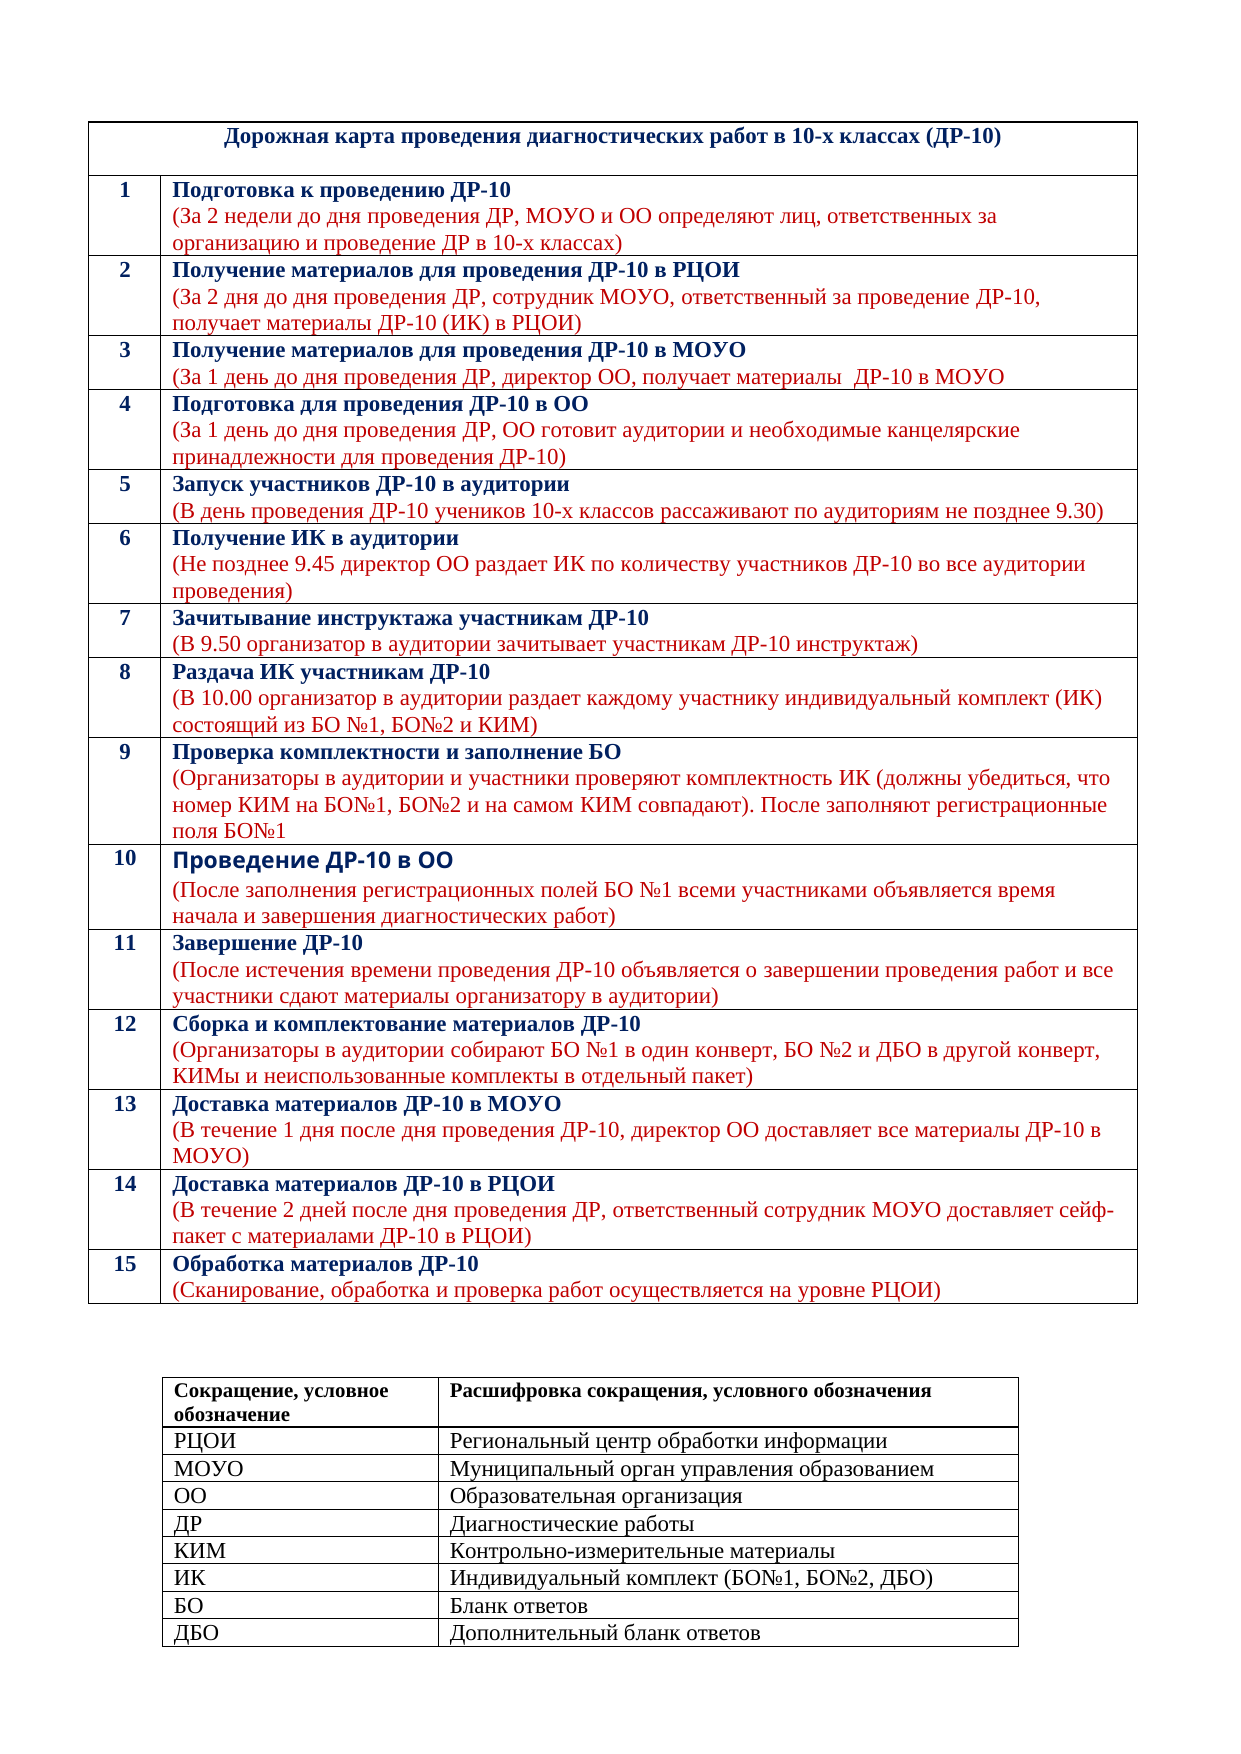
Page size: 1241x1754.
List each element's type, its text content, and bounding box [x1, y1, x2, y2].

table_cell Доставка материалов ДР-10 в РЦОИ (В течение 2 дней после дня проведения ДР, ответственный сотрудник МОУО доставляет сейф-пакет с материалами ДР-10 в РЦОИ) [161, 1170, 1137, 1249]
table_cell Получение ИК в аудитории (Не позднее 9.45 директор ОО раздает ИК по количеству участников ДР-10 во все аудитории проведения) [161, 524, 1137, 603]
table_cell ДР [163, 1510, 438, 1536]
table_cell ДБО [163, 1619, 438, 1646]
table_cell КИМ [163, 1537, 438, 1563]
table_header Сокращение, условное обозначение [163, 1378, 438, 1426]
table_cell Раздача ИК участникам ДР-10 (В 10.00 организатор в аудитории раздает каждому участнику индивидуальный комплект (ИК) состоящий из БО №1, БО№2 и КИМ) [161, 658, 1137, 737]
table_cell Зачитывание инструктажа участникам ДР-10 (В 9.50 организатор в аудитории зачитывает участникам ДР-10 инструктаж) [161, 604, 1137, 657]
table_cell Получение материалов для проведения ДР-10 в МОУО (За 1 день до дня проведения ДР, директор ОО, получает материалы ДР-10 в МОУО [161, 336, 1137, 389]
table_cell 1 [89, 176, 160, 255]
table_cell Проведение ДР-10 в ОО (После заполнения регистрационных полей БО №1 всеми участниками объявляется время начала и завершения диагностических работ) [161, 845, 1137, 928]
table_cell 15 [89, 1250, 160, 1303]
table_cell 6 [89, 524, 160, 603]
table_cell Обработка материалов ДР-10 (Сканирование, обработка и проверка работ осуществляется на уровне РЦОИ) [161, 1250, 1137, 1303]
table_cell ИК [163, 1564, 438, 1591]
table_cell Индивидуальный комплект (БО№1, БО№2, ДБО) [439, 1564, 1018, 1591]
table_cell Доставка материалов ДР-10 в МОУО (В течение 1 дня после дня проведения ДР-10, директор ОО доставляет все материалы ДР-10 в МОУО) [161, 1090, 1137, 1169]
table_cell Завершение ДР-10 (После истечения времени проведения ДР-10 объявляется о завершении проведения работ и все участники сдают материалы организатору в аудитории) [161, 930, 1137, 1008]
table_cell 8 [89, 658, 160, 737]
table_header Дорожная карта проведения диагностических работ в 10-х классах (ДР-10) [89, 123, 1137, 175]
table_cell Образовательная организация [439, 1482, 1018, 1508]
table_cell 10 [89, 845, 160, 928]
table_cell 5 [89, 470, 160, 523]
table_cell Региональный центр обработки информации [439, 1428, 1018, 1454]
table_cell 2 [89, 256, 160, 335]
table_cell 13 [89, 1090, 160, 1169]
table_cell 12 [89, 1010, 160, 1089]
table_cell Дополнительный бланк ответов [439, 1619, 1018, 1646]
table_cell Подготовка к проведению ДР-10 (За 2 недели до дня проведения ДР, МОУО и ОО определяют лиц, ответственных за организацию и проведение ДР в 10-х классах) [161, 176, 1137, 255]
table_cell РЦОИ [163, 1428, 438, 1454]
table_cell 3 [89, 336, 160, 389]
table_cell Проверка комплектности и заполнение БО (Организаторы в аудитории и участники проверяют комплектность ИК (должны убедиться, что номер КИМ на БО№1, БО№2 и на самом КИМ совпадают). После заполняют регистрационные поля БО№1 [161, 738, 1137, 843]
table_cell БО [163, 1592, 438, 1618]
table_cell Сборка и комплектование материалов ДР-10 (Организаторы в аудитории собирают БО №1 в один конверт, БО №2 и ДБО в другой конверт, КИМы и неиспользованные комплекты в отдельный пакет) [161, 1010, 1137, 1089]
table_cell ОО [163, 1482, 438, 1508]
table_cell Муниципальный орган управления образованием [439, 1455, 1018, 1481]
table_cell 4 [89, 390, 160, 469]
table_cell 14 [89, 1170, 160, 1249]
table_header Расшифровка сокращения, условного обозначения [439, 1378, 1018, 1426]
table_cell Бланк ответов [439, 1592, 1018, 1618]
table_cell Контрольно-измерительные материалы [439, 1537, 1018, 1563]
table_cell Запуск участников ДР-10 в аудитории (В день проведения ДР-10 учеников 10-х классов рассаживают по аудиториям не позднее 9.30) [161, 470, 1137, 523]
table_cell МОУО [163, 1455, 438, 1481]
table_cell Получение материалов для проведения ДР-10 в РЦОИ (За 2 дня до дня проведения ДР, сотрудник МОУО, ответственный за проведение ДР-10, получает материалы ДР-10 (ИК) в РЦОИ) [161, 256, 1137, 335]
table_cell Диагностические работы [439, 1510, 1018, 1536]
table_cell 9 [89, 738, 160, 843]
table_cell 11 [89, 930, 160, 1008]
table_cell 7 [89, 604, 160, 657]
table_cell Подготовка для проведения ДР-10 в ОО (За 1 день до дня проведения ДР, ОО готовит аудитории и необходимые канцелярские принадлежности для проведения ДР-10) [161, 390, 1137, 469]
